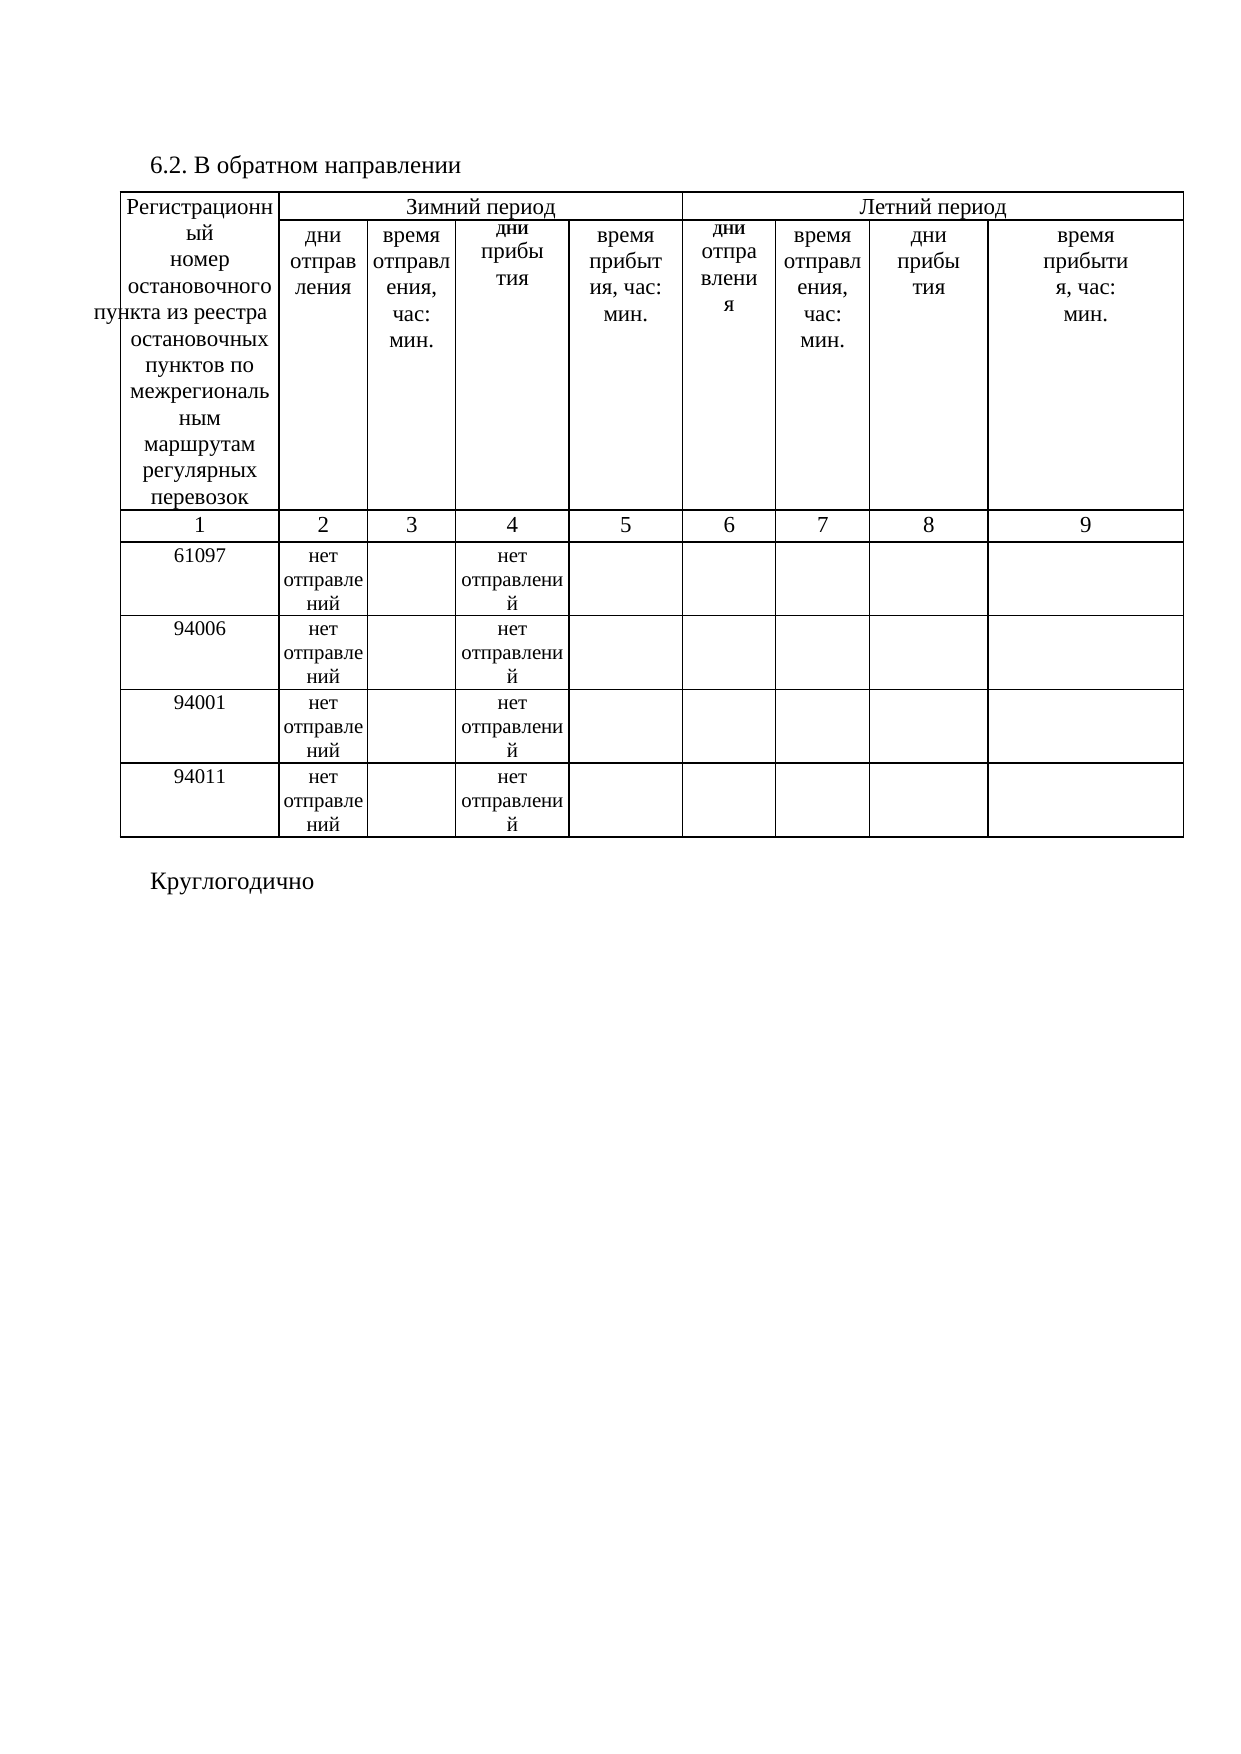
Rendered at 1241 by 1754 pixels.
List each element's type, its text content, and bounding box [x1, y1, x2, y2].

table_cell 6 [683, 511, 775, 541]
table_cell [776, 764, 869, 836]
table_cell [989, 690, 1183, 762]
table_cell [570, 690, 682, 762]
table_cell нет отправлений [280, 690, 367, 762]
table_cell нет отправлений [280, 616, 367, 688]
table_cell [683, 543, 775, 615]
table_cell 9 [989, 511, 1183, 541]
table_cell [989, 543, 1183, 615]
table_cell [368, 616, 455, 688]
table_cell [870, 543, 987, 615]
table_cell [683, 690, 775, 762]
table_cell [368, 690, 455, 762]
table_cell [683, 764, 775, 836]
table_cell время прибыти я, час: мин. [989, 221, 1183, 509]
table_cell [989, 616, 1183, 688]
table_cell [683, 616, 775, 688]
table_cell [870, 616, 987, 688]
table_cell нет отправлений [456, 764, 568, 836]
table_header Зимний период [280, 193, 682, 219]
text Круглогодично [150, 866, 1090, 895]
table_cell 94006 [121, 616, 278, 688]
table_cell дни отправ ления [280, 221, 367, 509]
table_cell [570, 543, 682, 615]
table_cell время отправл ения, час: мин. [776, 221, 869, 509]
table_cell 2 [280, 511, 367, 541]
table_header Летний период [683, 193, 1183, 219]
table_cell 1 [121, 511, 278, 541]
table_cell 7 [776, 511, 869, 541]
table_header Регистрационный номер остановочного пункта из реестра остановочных пунктов по межрегиональным маршрутам регулярных перевозок [121, 193, 278, 509]
table_cell 61097 [121, 543, 278, 615]
table_cell [368, 764, 455, 836]
table_cell [870, 690, 987, 762]
table_cell нет отправлений [456, 616, 568, 688]
table_cell [776, 543, 869, 615]
table_cell 94001 [121, 690, 278, 762]
table_cell [776, 690, 869, 762]
table_cell [989, 764, 1183, 836]
table_cell ДНИ прибы тия [456, 221, 568, 509]
table_cell время отправл ения, час: мин. [368, 221, 455, 509]
table_cell нет отправлений [280, 543, 367, 615]
table_cell [870, 764, 987, 836]
table_cell время прибыт ия, час: мин. [570, 221, 682, 509]
table_cell ДНИ отпра влени я [683, 221, 775, 509]
table_cell [570, 764, 682, 836]
table_cell [368, 543, 455, 615]
table_cell [776, 616, 869, 688]
table_cell [570, 616, 682, 688]
table_cell 8 [870, 511, 987, 541]
text 6.2. В обратном направлении [150, 150, 1090, 179]
table_cell нет отправлений [456, 543, 568, 615]
table_cell 4 [456, 511, 568, 541]
table_cell 3 [368, 511, 455, 541]
table_cell нет отправлений [280, 764, 367, 836]
table_cell дни прибы тия [870, 221, 987, 509]
table_cell 94011 [121, 764, 278, 836]
table_cell 5 [570, 511, 682, 541]
table_cell нет отправлений [456, 690, 568, 762]
